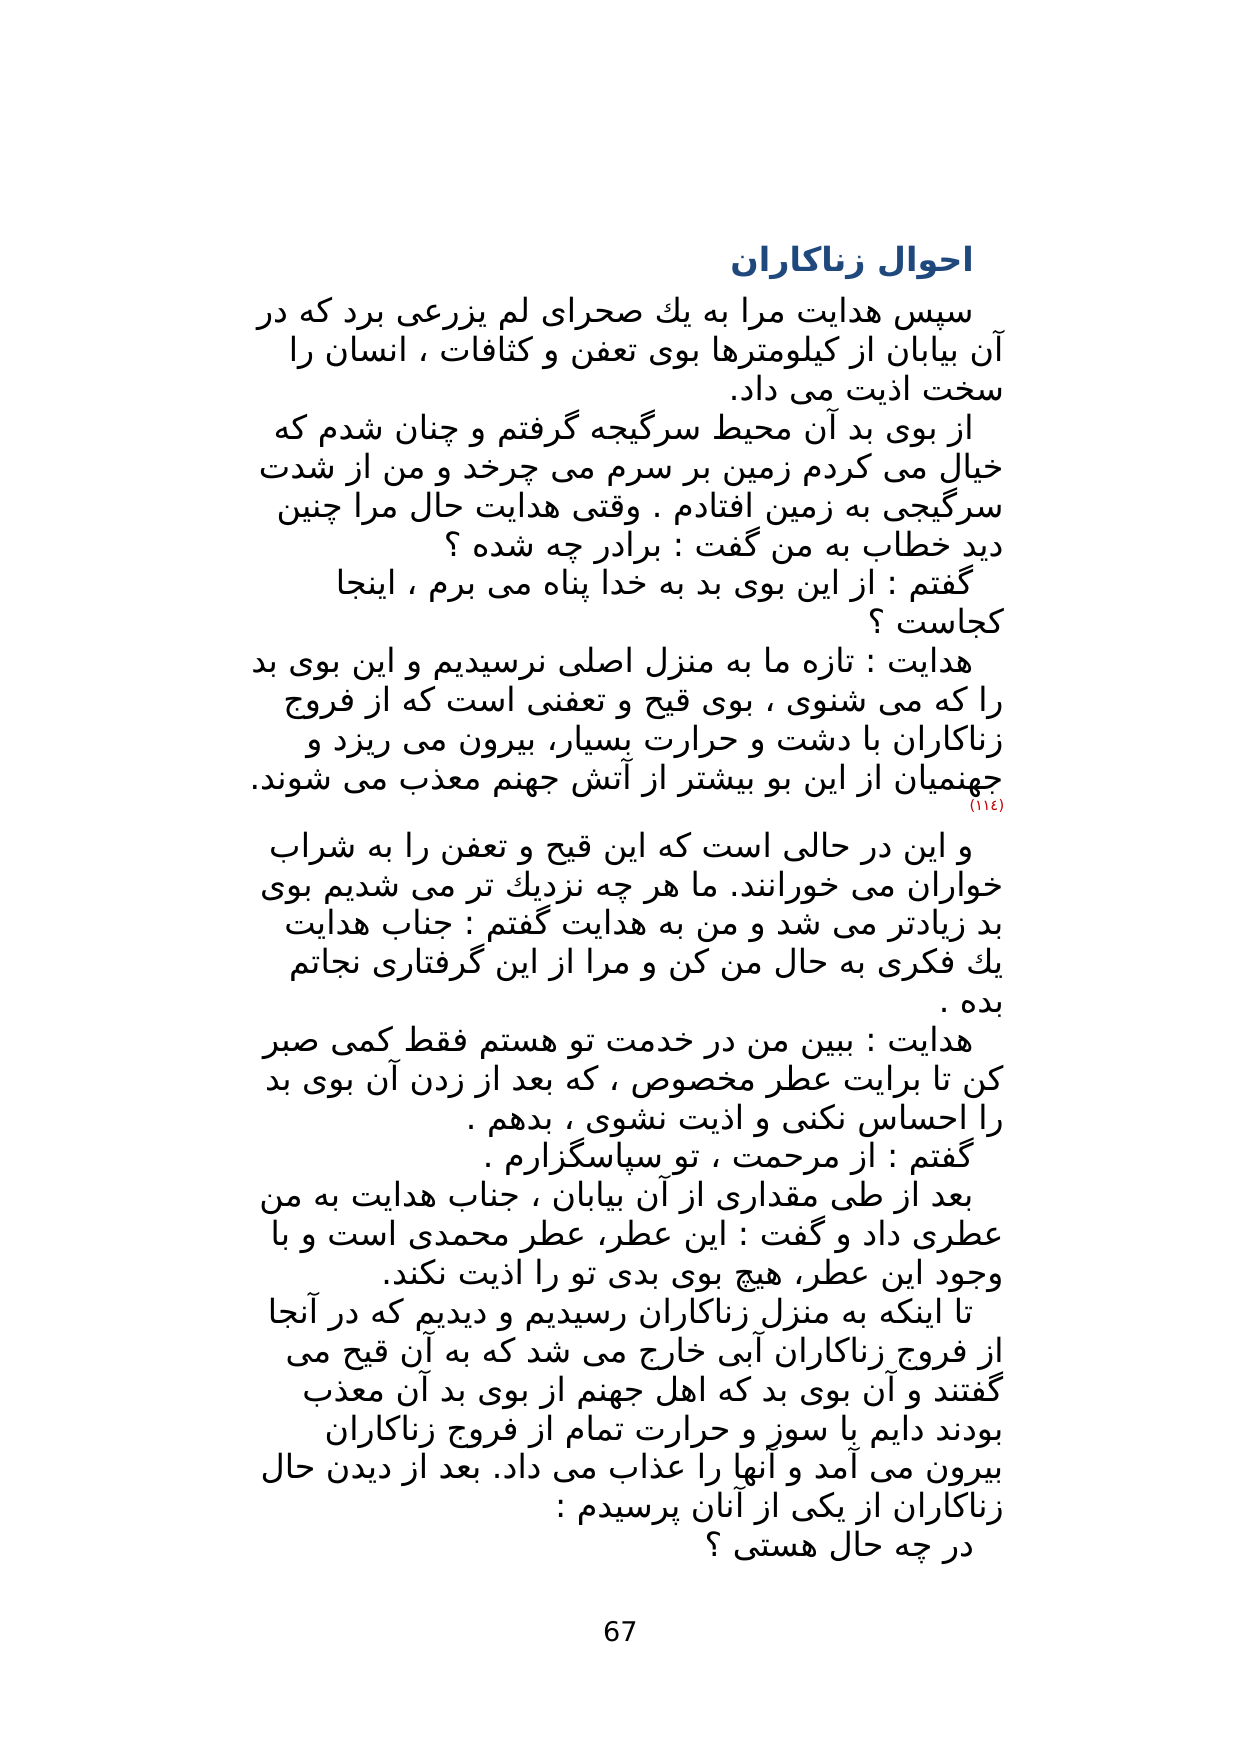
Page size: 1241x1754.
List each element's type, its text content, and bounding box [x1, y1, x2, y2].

text گفتم : از اين بوى بد به خدا پناه مى برم ، اينجا كجاست ؟ [236, 564, 1004, 642]
text بعد از طى مقدارى از آن بيابان ، جناب هدايت به من عطرى داد و گفت : اين عطر، عطر محمدى است و با وجود اين عطر، هيچ بوى بدى تو را اذيت نكند. [236, 1176, 1004, 1292]
text سپس هدايت مرا به يك صحراى لم يزرعى برد كه در آن بيابان از كيلومترها بوى تعفن و كثافات ، انسان را سخت اذيت مى داد. [236, 292, 1004, 408]
text در چه حال هستى ؟ [236, 1526, 1004, 1564]
text از بوى بد آن محيط سرگيجه گرفتم و چنان شدم كه خيال مى كردم زمين بر سرم مى چرخد و من از شدت سرگيجى به زمين افتادم . وقتى هدايت حال مرا چنين ديد خطاب به من گفت : برادر چه شده ؟ [236, 408, 1004, 564]
text گفتم : از مرحمت ، تو سپاسگزارم . [236, 1137, 1004, 1176]
subtitle احوال زناكاران [236, 241, 1004, 279]
text و اين در حالى است كه اين قيح و تعفن را به شراب خواران مى خورانند. ما هر چه نزديك تر مى شديم بوى بد زيادتر مى شد و من به هدايت گفتم : جناب هدايت يك فكرى به حال من كن و مرا از اين گرفتارى نجاتم بده . [236, 826, 1004, 1020]
text تا اينكه به منزل زناكاران رسيديم و ديديم كه در آنجا از فروج زناكاران آبى خارج مى شد كه به آن قيح مى گفتند و آن بوى بد كه اهل جهنم از بوى بد آن معذب بودند دايم با سوز و حرارت تمام از فروج زناكاران بيرون مى آمد و آنها را عذاب مى داد. بعد از ديدن حال زناكاران از يكى از آنان پرسيدم : [236, 1292, 1004, 1526]
text هدايت : تازه ما به منزل اصلى نرسيديم و اين بوى بد را كه مى شنوى ، بوى قيح و تعفنى است كه از فروج زناكاران با دشت و حرارت بسيار، بيرون مى ريزد و جهنميان از اين بو بيشتر از آتش جهنم معذب مى شوند. (١١٤) [236, 642, 1004, 826]
text هدايت : ببين من در خدمت تو هستم فقط كمى صبر كن تا برايت عطر مخصوص ، كه بعد از زدن آن بوى بد را احساس نكنى و اذيت نشوى ، بدهم . [236, 1020, 1004, 1137]
